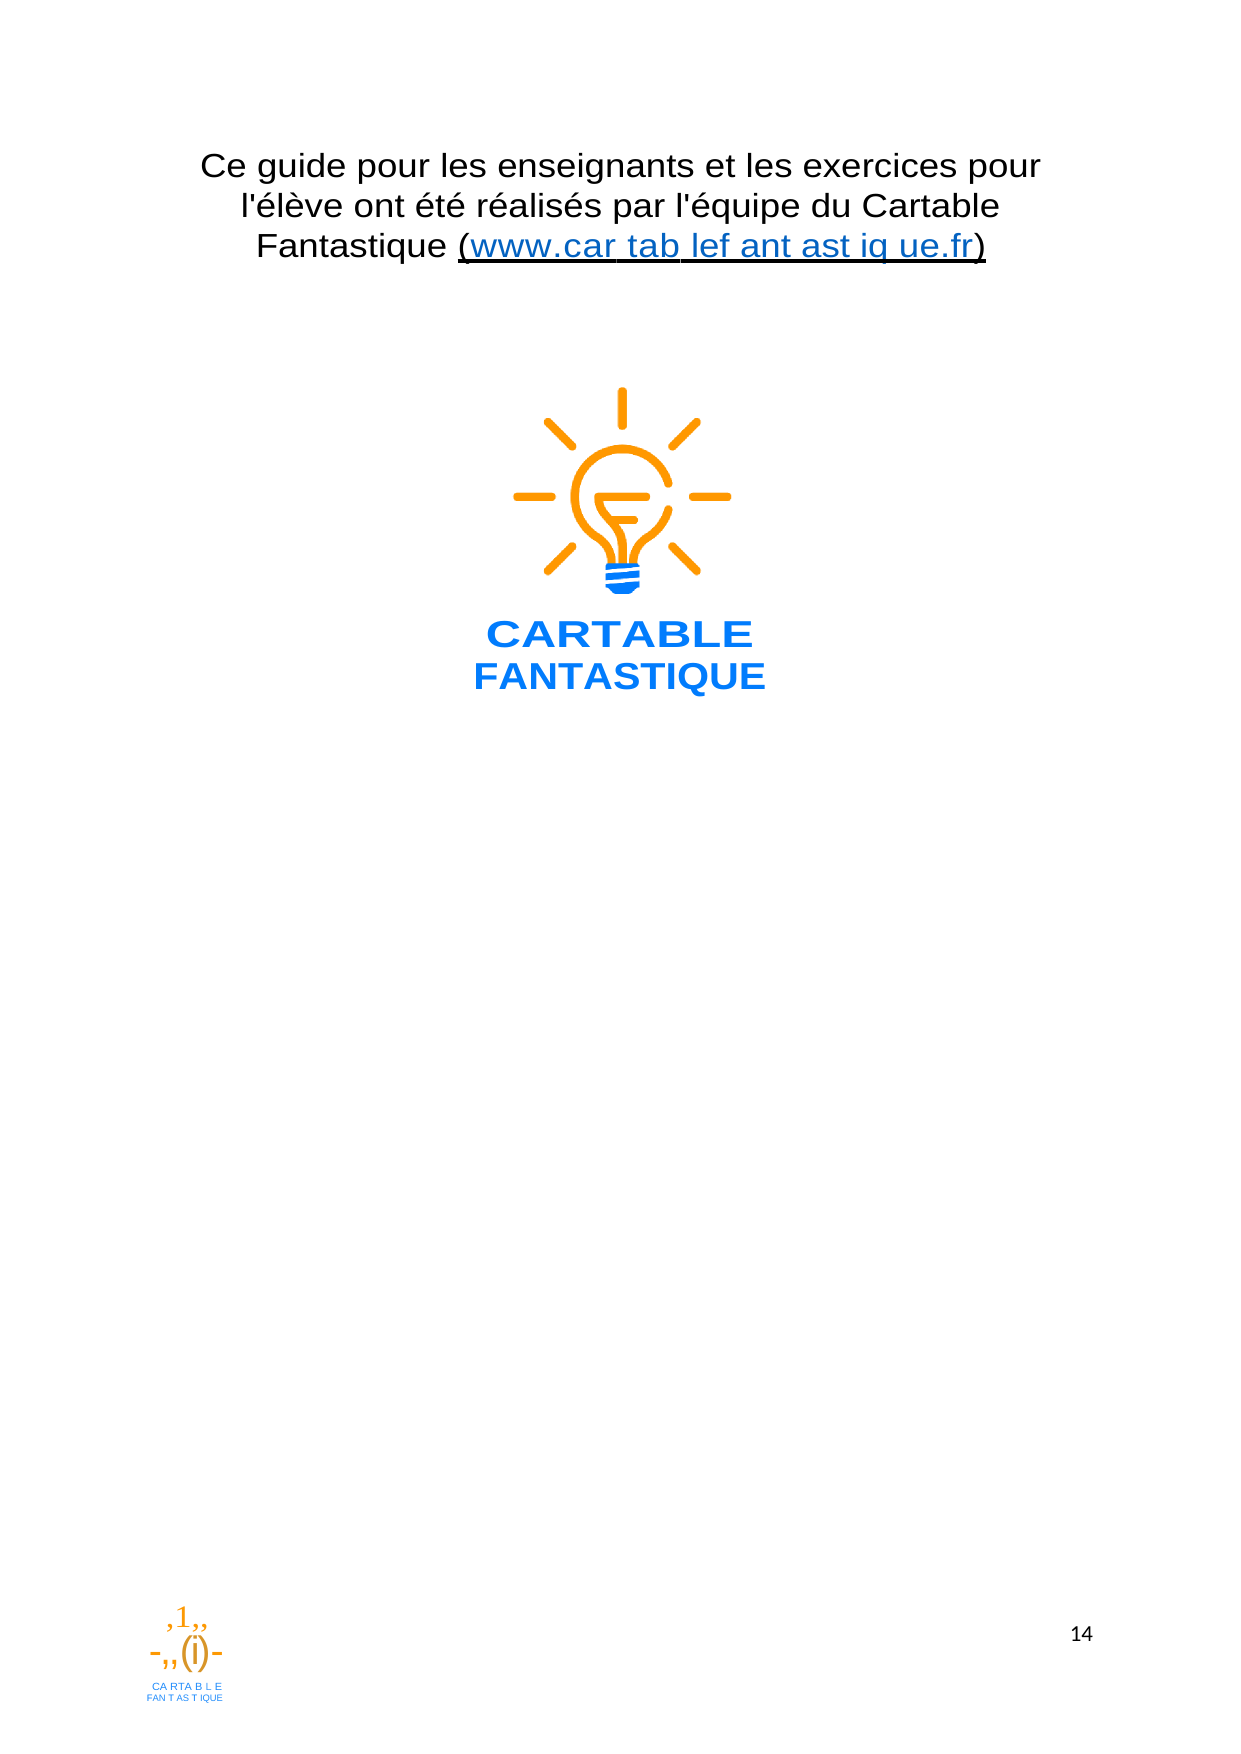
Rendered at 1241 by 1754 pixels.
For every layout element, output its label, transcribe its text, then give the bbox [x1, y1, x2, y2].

subtitle -,,(i)- [123, 1633, 252, 1672]
text Ce guide pour les enseignants et les exercices pour l'élève ont été réalisés par l'équipe du Cartable Fantastique (www.car tab lef ant ast iq ue.fr) [198, 146, 1043, 264]
text ,1,, [123, 1604, 251, 1633]
picture [512, 387, 732, 594]
